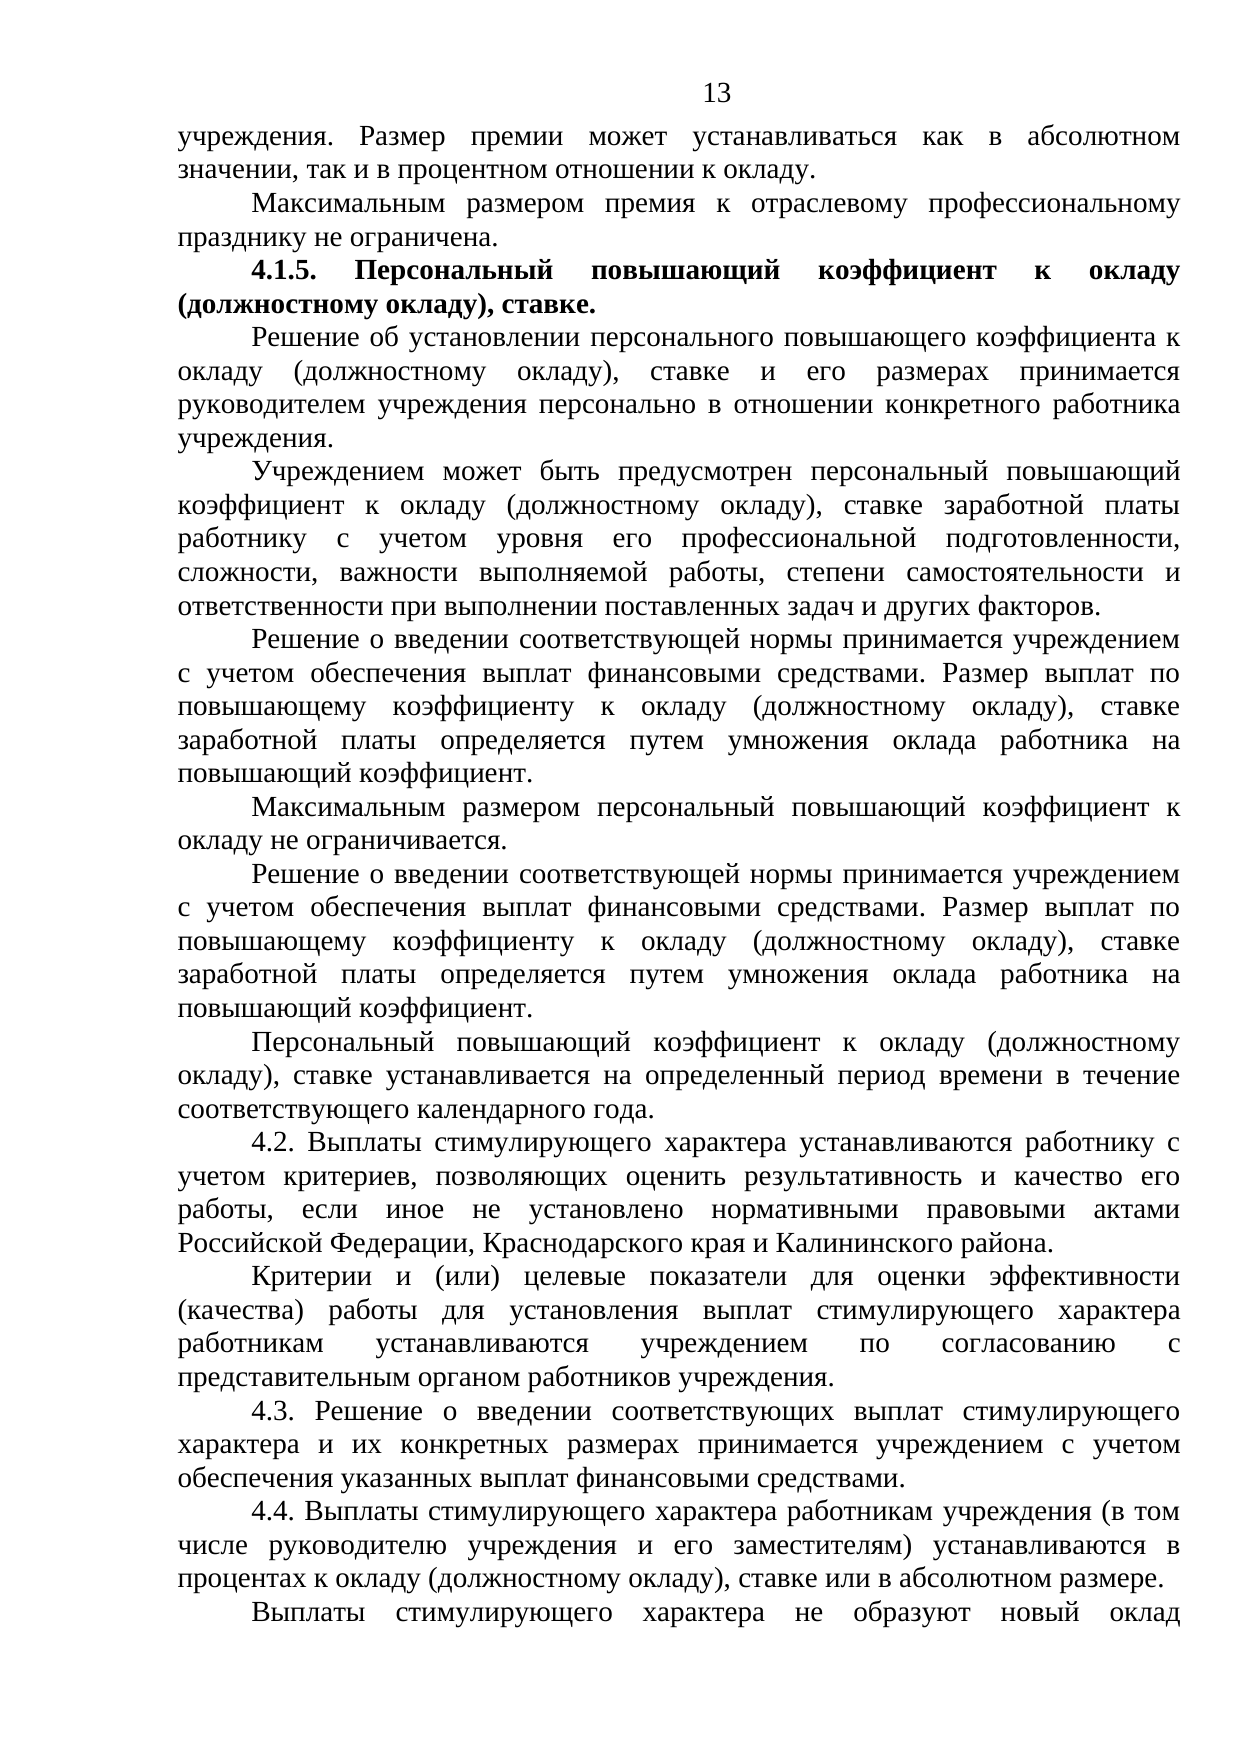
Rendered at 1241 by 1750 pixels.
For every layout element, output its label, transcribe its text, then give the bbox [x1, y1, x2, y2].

text 4.1.5. Персональный повышающий коэффициент к окладу (должностному окладу), ставке. [177, 252, 1181, 319]
text Максимальным размером премия к отраслевому профессиональному празднику не ограничена. [177, 185, 1181, 252]
text Персональный повышающий коэффициент к окладу (должностному окладу), ставке устанавливается на определенный период времени в течение соответствующего календарного года. [177, 1024, 1181, 1124]
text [177, 1594, 1181, 1627]
text Решение о введении соответствующей нормы принимается учреждением с учетом обеспечения выплат финансовыми средствами. Размер выплат по повышающему коэффициенту к окладу (должностному окладу), ставке заработной платы определяется путем умножения оклада работника на повышающий коэффициент. [177, 856, 1181, 1024]
text Критерии и (или) целевые показатели для оценки эффективности (качества) работы для установления выплат стимулирующего характера работникам устанавливаются учреждением по согласованию с представительным органом работников учреждения. [177, 1258, 1181, 1393]
text 4.4. Выплаты стимулирующего характера работникам учреждения (в том числе руководителю учреждения и его заместителям) устанавливаются в процентах к окладу (должностному окладу), ставке или в абсолютном размере. [177, 1493, 1181, 1594]
text Решение об установлении персонального повышающего коэффициента к окладу (должностному окладу), ставке и его размерах принимается руководителем учреждения персонально в отношении конкретного работника учреждения. [177, 319, 1181, 453]
text Максимальным размером персональный повышающий коэффициент к окладу не ограничивается. [177, 789, 1181, 856]
text 4.2. Выплаты стимулирующего характера устанавливаются работнику с учетом критериев, позволяющих оценить результативность и качество его работы, если иное не установлено нормативными правовыми актами Российской Федерации, Краснодарского края и Калининского района. [177, 1124, 1181, 1258]
text Решение о введении соответствующей нормы принимается учреждением с учетом обеспечения выплат финансовыми средствами. Размер выплат по повышающему коэффициенту к окладу (должностному окладу), ставке заработной платы определяется путем умножения оклада работника на повышающий коэффициент. [177, 621, 1181, 789]
text Учреждением может быть предусмотрен персональный повышающий коэффициент к окладу (должностному окладу), ставке заработной платы работнику с учетом уровня его профессиональной подготовленности, сложности, важности выполняемой работы, степени самостоятельности и ответственности при выполнении поставленных задач и других факторов. [177, 453, 1181, 621]
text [177, 118, 1181, 185]
text 4.3. Решение о введении соответствующих выплат стимулирующего характера и их конкретных размерах принимается учреждением с учетом обеспечения указанных выплат финансовыми средствами. [177, 1393, 1181, 1493]
